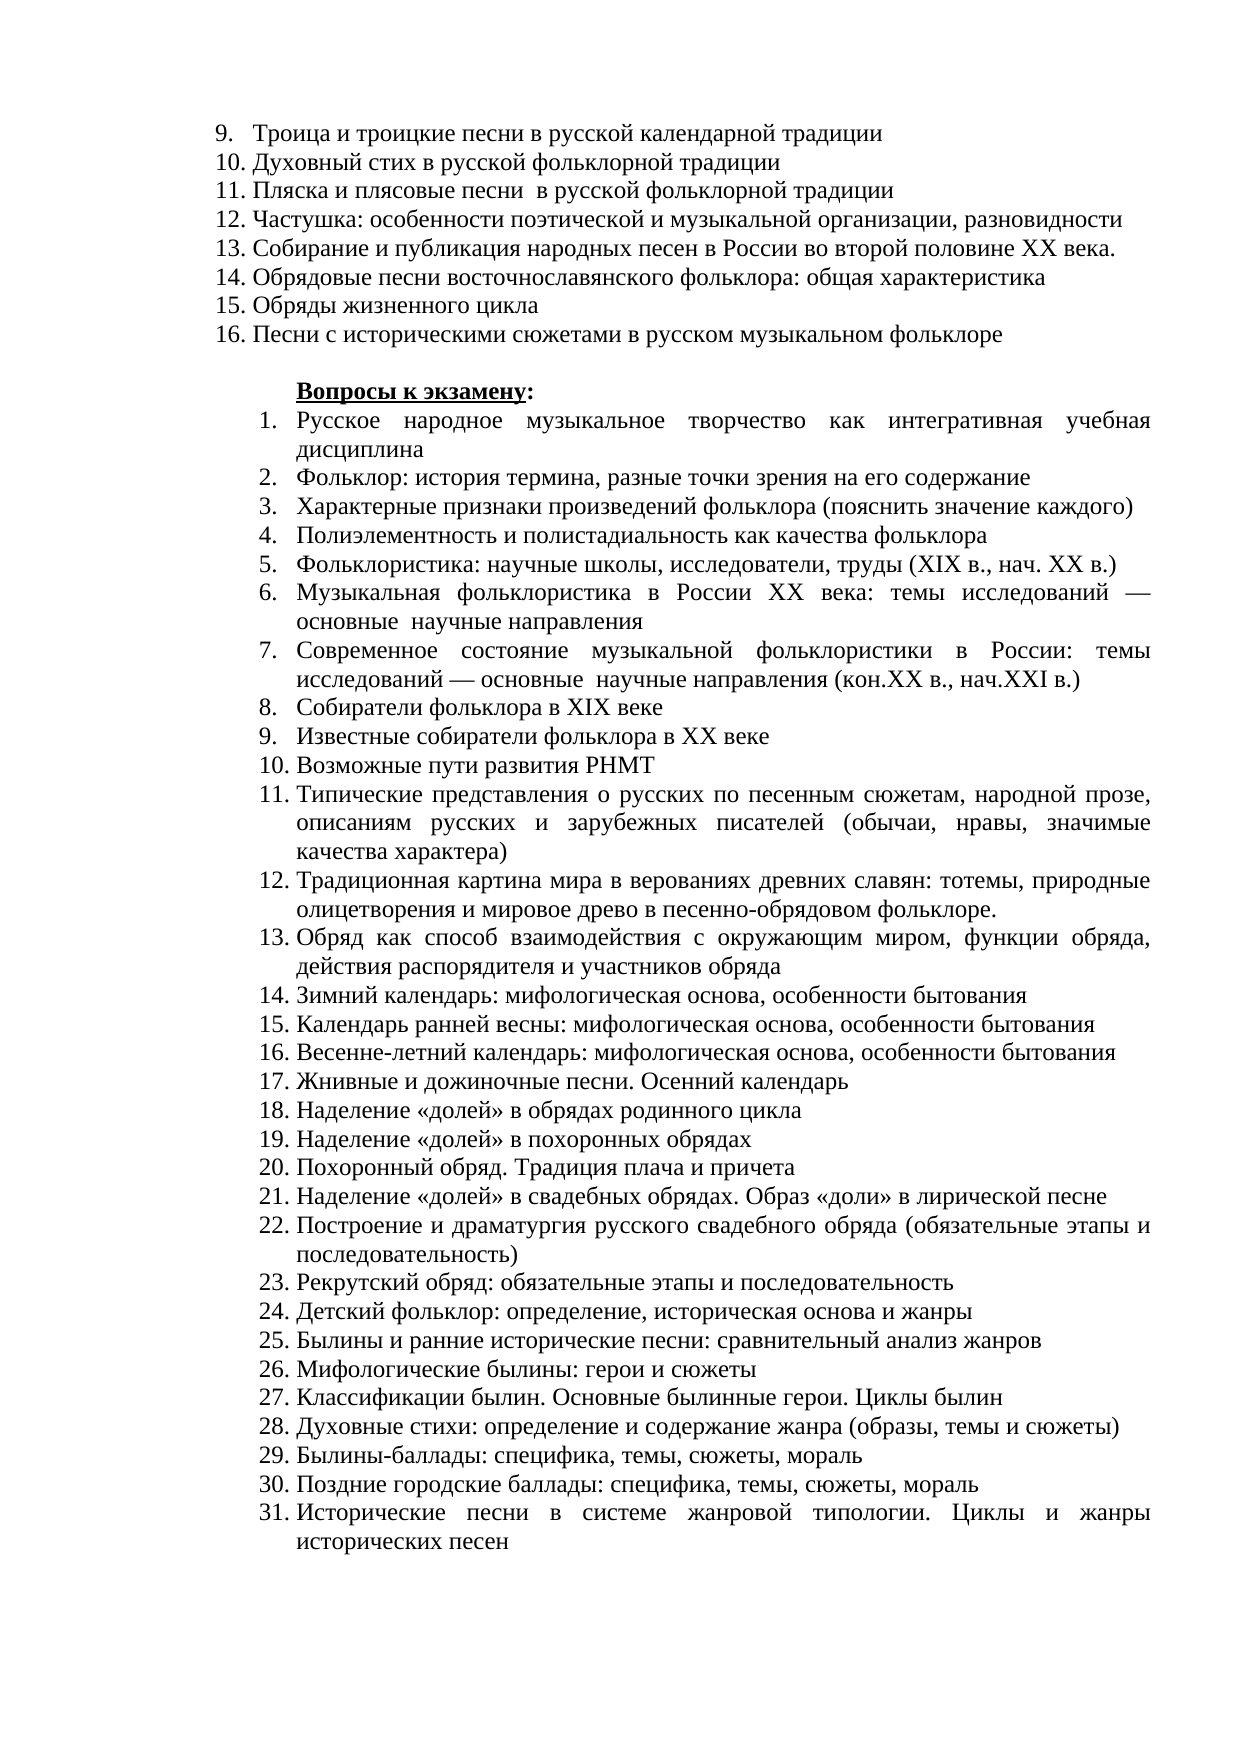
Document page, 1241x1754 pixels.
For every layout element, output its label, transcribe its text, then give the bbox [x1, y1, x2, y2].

list Фольклор: история термина, разные точки зрения на его содержание [258, 462, 1152, 491]
list Полиэлементность и полистадиальность как качества фольклора [258, 520, 1152, 549]
list Поздние городские баллады: специфика, темы, сюжеты, мораль [258, 1469, 1152, 1497]
list Весенне-летний календарь: мифологическая основа, особенности бытования [258, 1037, 1152, 1066]
list Классификации былин. Основные былинные герои. Циклы былин [258, 1382, 1152, 1411]
list Наделение «долей» в похоронных обрядах [258, 1124, 1152, 1152]
list Жнивные и дожиночные песни. Осенний календарь [258, 1066, 1152, 1095]
list Музыкальная фольклористика в России XX века: темы исследований — основные научные направления [258, 577, 1152, 635]
list Пляска и плясовые песни в русской фольклорной традиции [215, 176, 1152, 204]
list Песни с историческими сюжетами в русском музыкальном фольклоре [215, 319, 1152, 348]
list Зимний календарь: мифологическая основа, особенности бытования [258, 980, 1152, 1009]
list Рекрутский обряд: обязательные этапы и последовательность [258, 1267, 1152, 1296]
list Построение и драматургия русского свадебного обряда (обязательные этапы и последовательность) [258, 1210, 1152, 1267]
list Похоронный обряд. Традиция плача и причета [258, 1152, 1152, 1181]
list Характерные признаки произведений фольклора (пояснить значение каждого) [258, 491, 1152, 520]
list Духовный стих в русской фольклорной традиции [215, 147, 1152, 176]
list Наделение «долей» в свадебных обрядах. Образ «доли» в лирической песне [258, 1181, 1152, 1210]
list Фольклористика: научные школы, исследователи, труды (XIX в., нач. XX в.) [258, 549, 1152, 577]
list Русское народное музыкальное творчество как интегративная учебная дисциплина [258, 405, 1152, 462]
list Возможные пути развития РНМТ [258, 750, 1152, 779]
list Частушка: особенности поэтической и музыкальной организации, разновидности [215, 204, 1152, 233]
list Духовные стихи: определение и содержание жанра (образы, темы и сюжеты) [258, 1411, 1152, 1440]
list Исторические песни в системе жанровой типологии. Циклы и жанры исторических песен [258, 1497, 1152, 1555]
list Календарь ранней весны: мифологическая основа, особенности бытования [258, 1009, 1152, 1037]
list Былины и ранние исторические песни: сравнительный анализ жанров [258, 1325, 1152, 1354]
list Типические представления о русских по песенным сюжетам, народной прозе, описаниям русских и зарубежных писателей (обычаи, нравы, значимые качества характера) [258, 779, 1152, 865]
list Обрядовые песни восточнославянского фольклора: общая характеристика [215, 262, 1152, 291]
list Былины-баллады: специфика, темы, сюжеты, мораль [258, 1440, 1152, 1469]
list Обряд как способ взаимодействия с окружающим миром, функции обряда, действия распорядителя и участников обряда [258, 922, 1152, 980]
list Обряды жизненного цикла [215, 291, 1152, 319]
text Вопросы к экзамену: [296, 376, 1152, 405]
list Наделение «долей» в обрядах родинного цикла [258, 1095, 1152, 1124]
list Троица и троицкие песни в русской календарной традиции [215, 118, 1152, 147]
list Известные собиратели фольклора в XX веке [258, 721, 1152, 750]
list Мифологические былины: герои и сюжеты [258, 1354, 1152, 1382]
list Детский фольклор: определение, историческая основа и жанры [258, 1296, 1152, 1325]
list Собирание и публикация народных песен в России во второй половине XX века. [215, 233, 1152, 262]
list Современное состояние музыкальной фольклористики в России: темы исследований — основные научные направления (кон.XX в., нач.XXI в.) [258, 635, 1152, 692]
list Традиционная картина мира в верованиях древних славян: тотемы, природные олицетворения и мировое древо в песенно-обрядовом фольклоре. [258, 865, 1152, 922]
list Собиратели фольклора в XIX веке [258, 692, 1152, 721]
